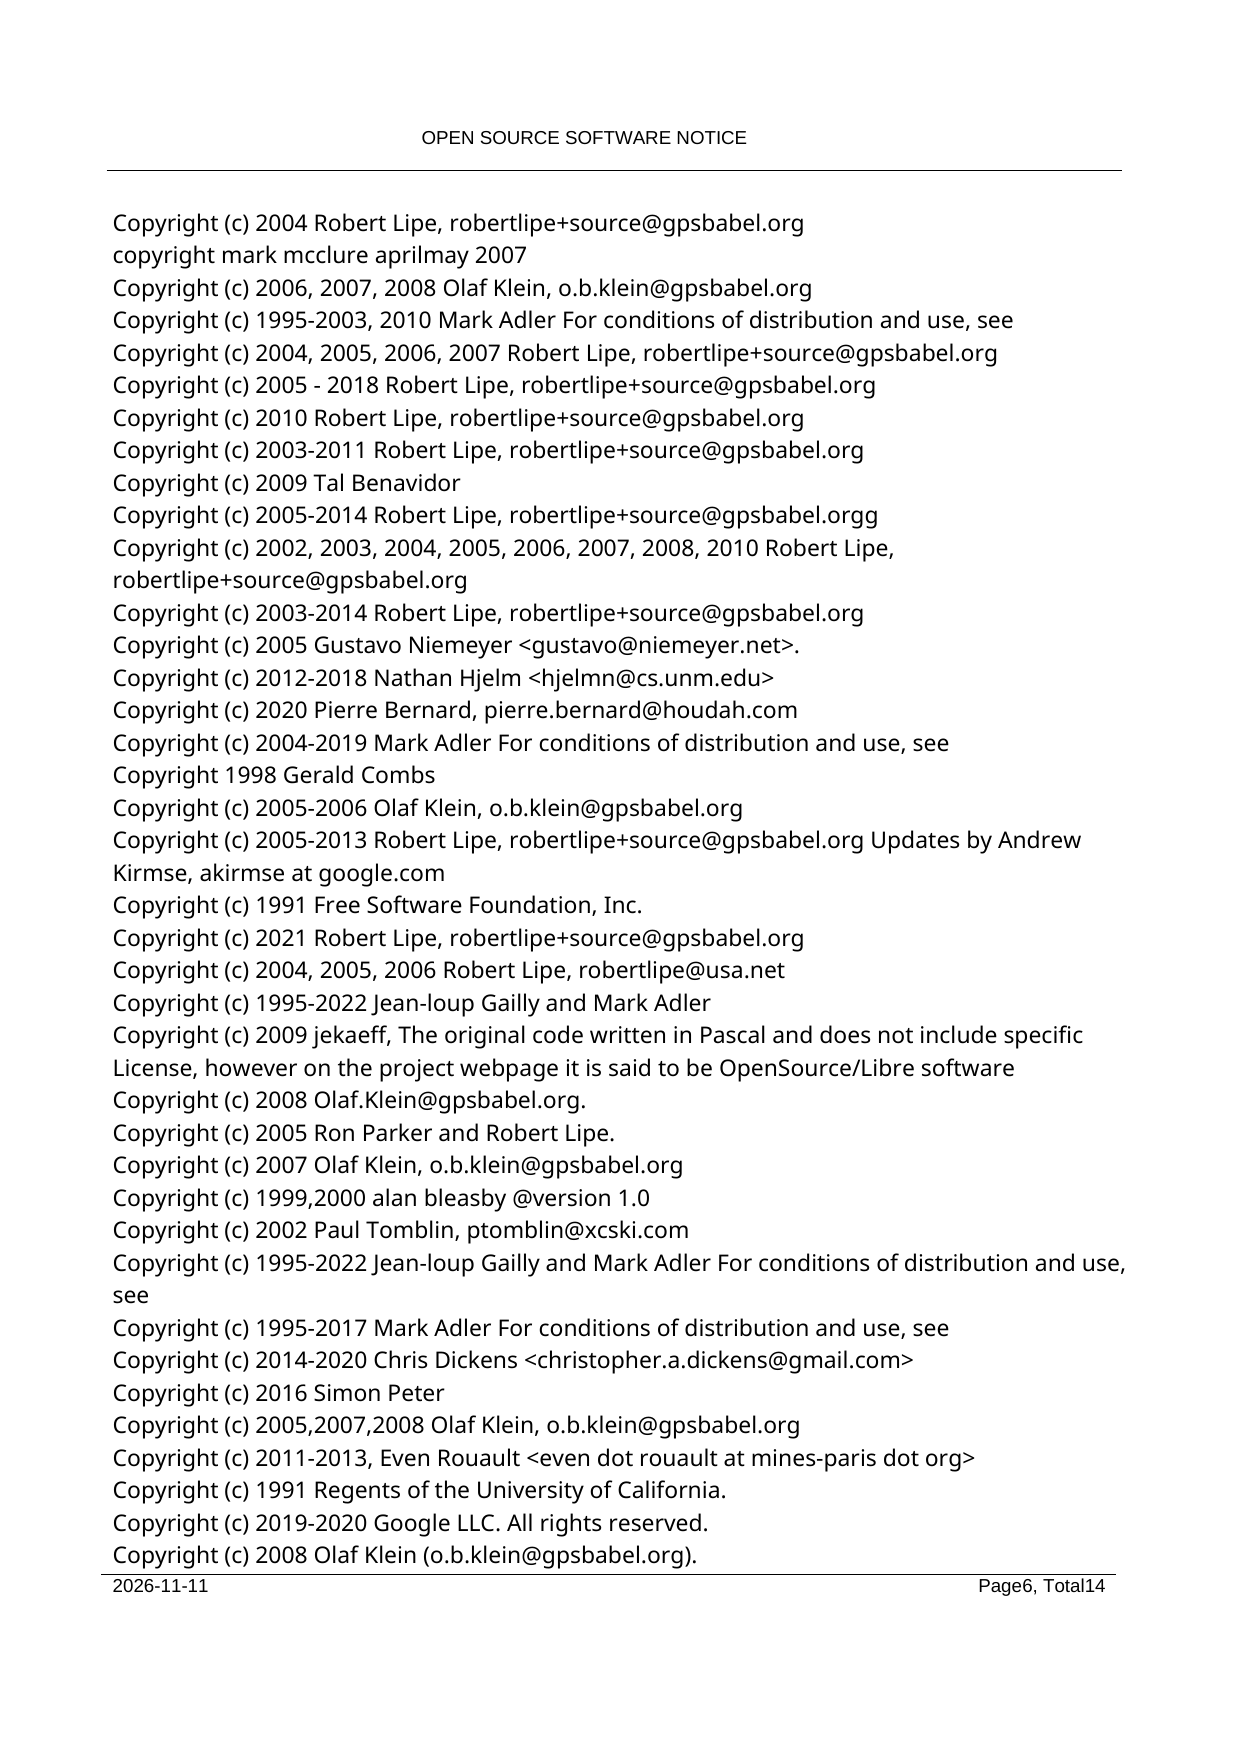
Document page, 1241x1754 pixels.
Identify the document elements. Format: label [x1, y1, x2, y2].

text [112, 206, 1128, 1571]
